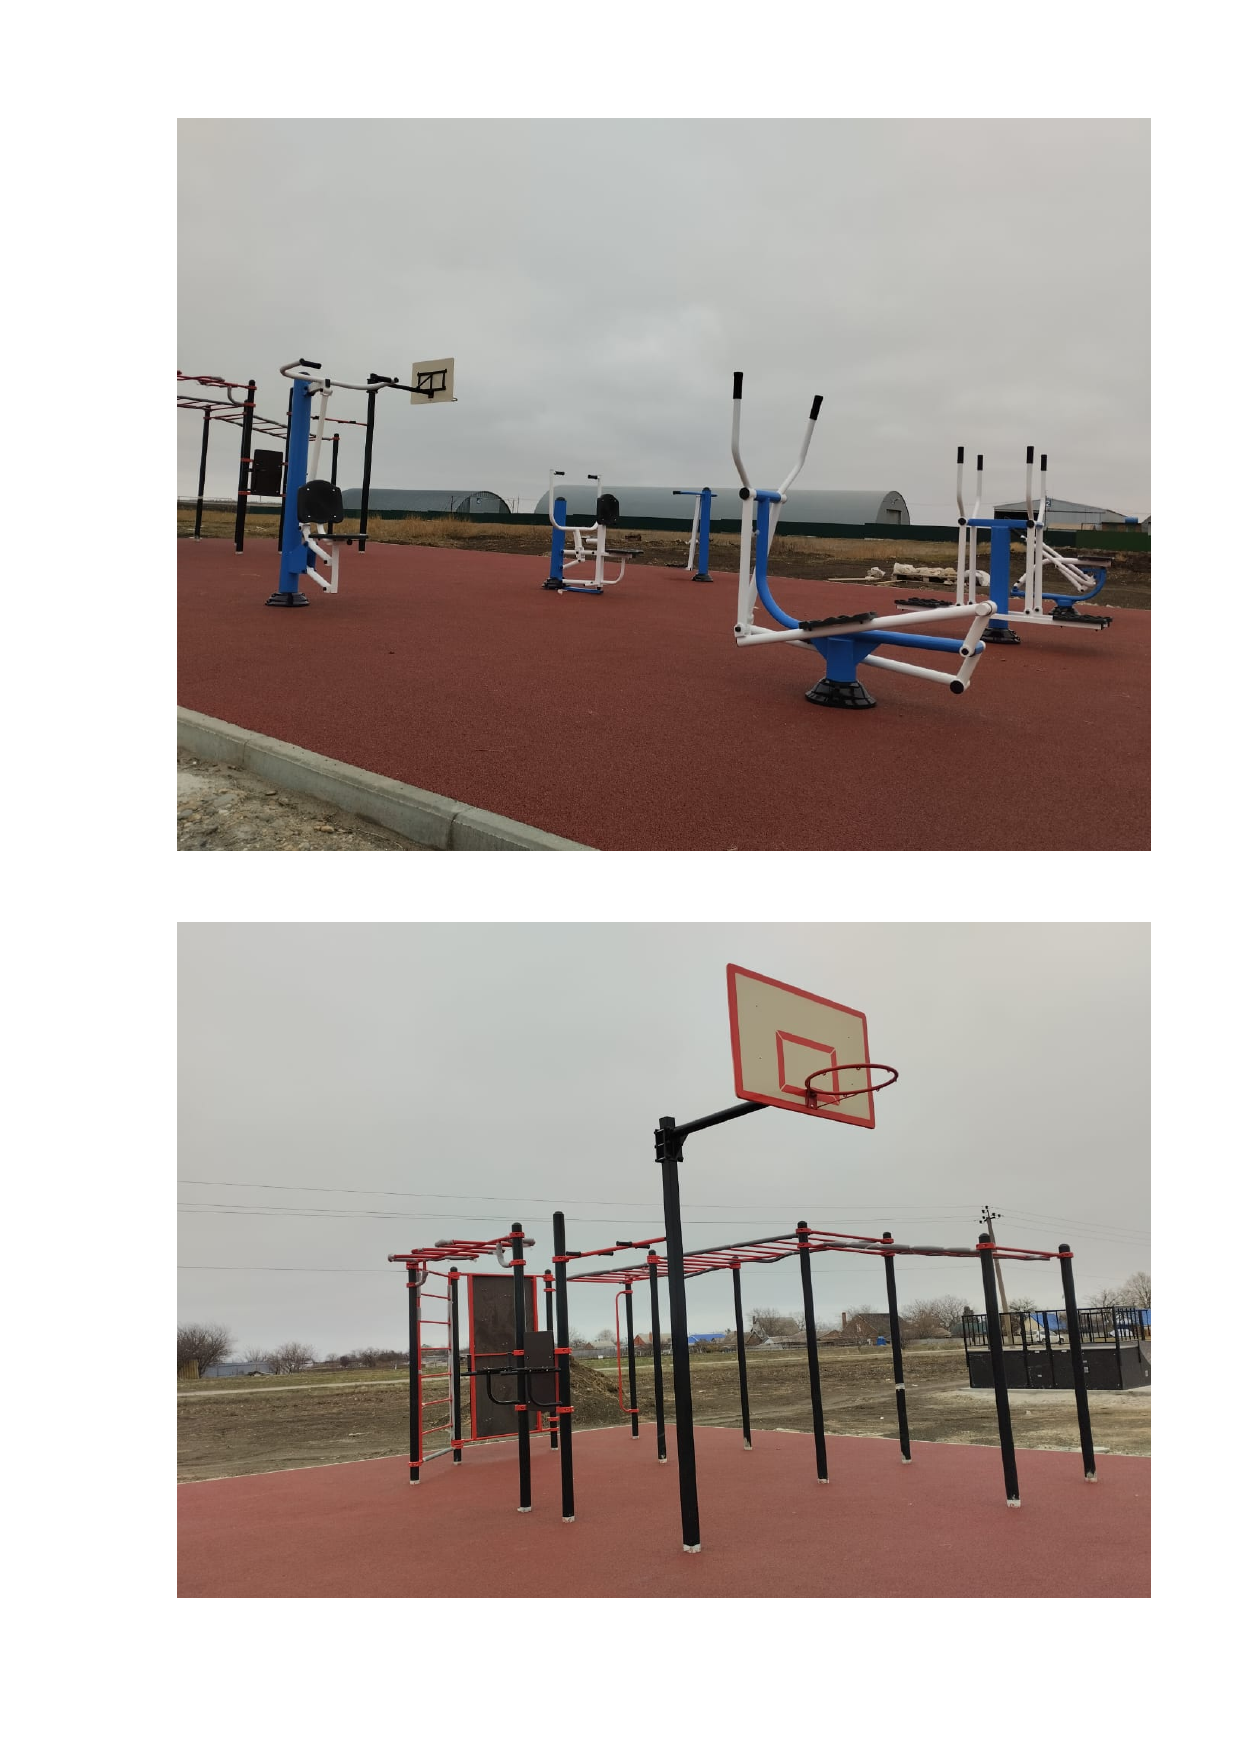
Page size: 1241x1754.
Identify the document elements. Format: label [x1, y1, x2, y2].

picture [177, 118, 1151, 851]
picture [177, 922, 1151, 1598]
